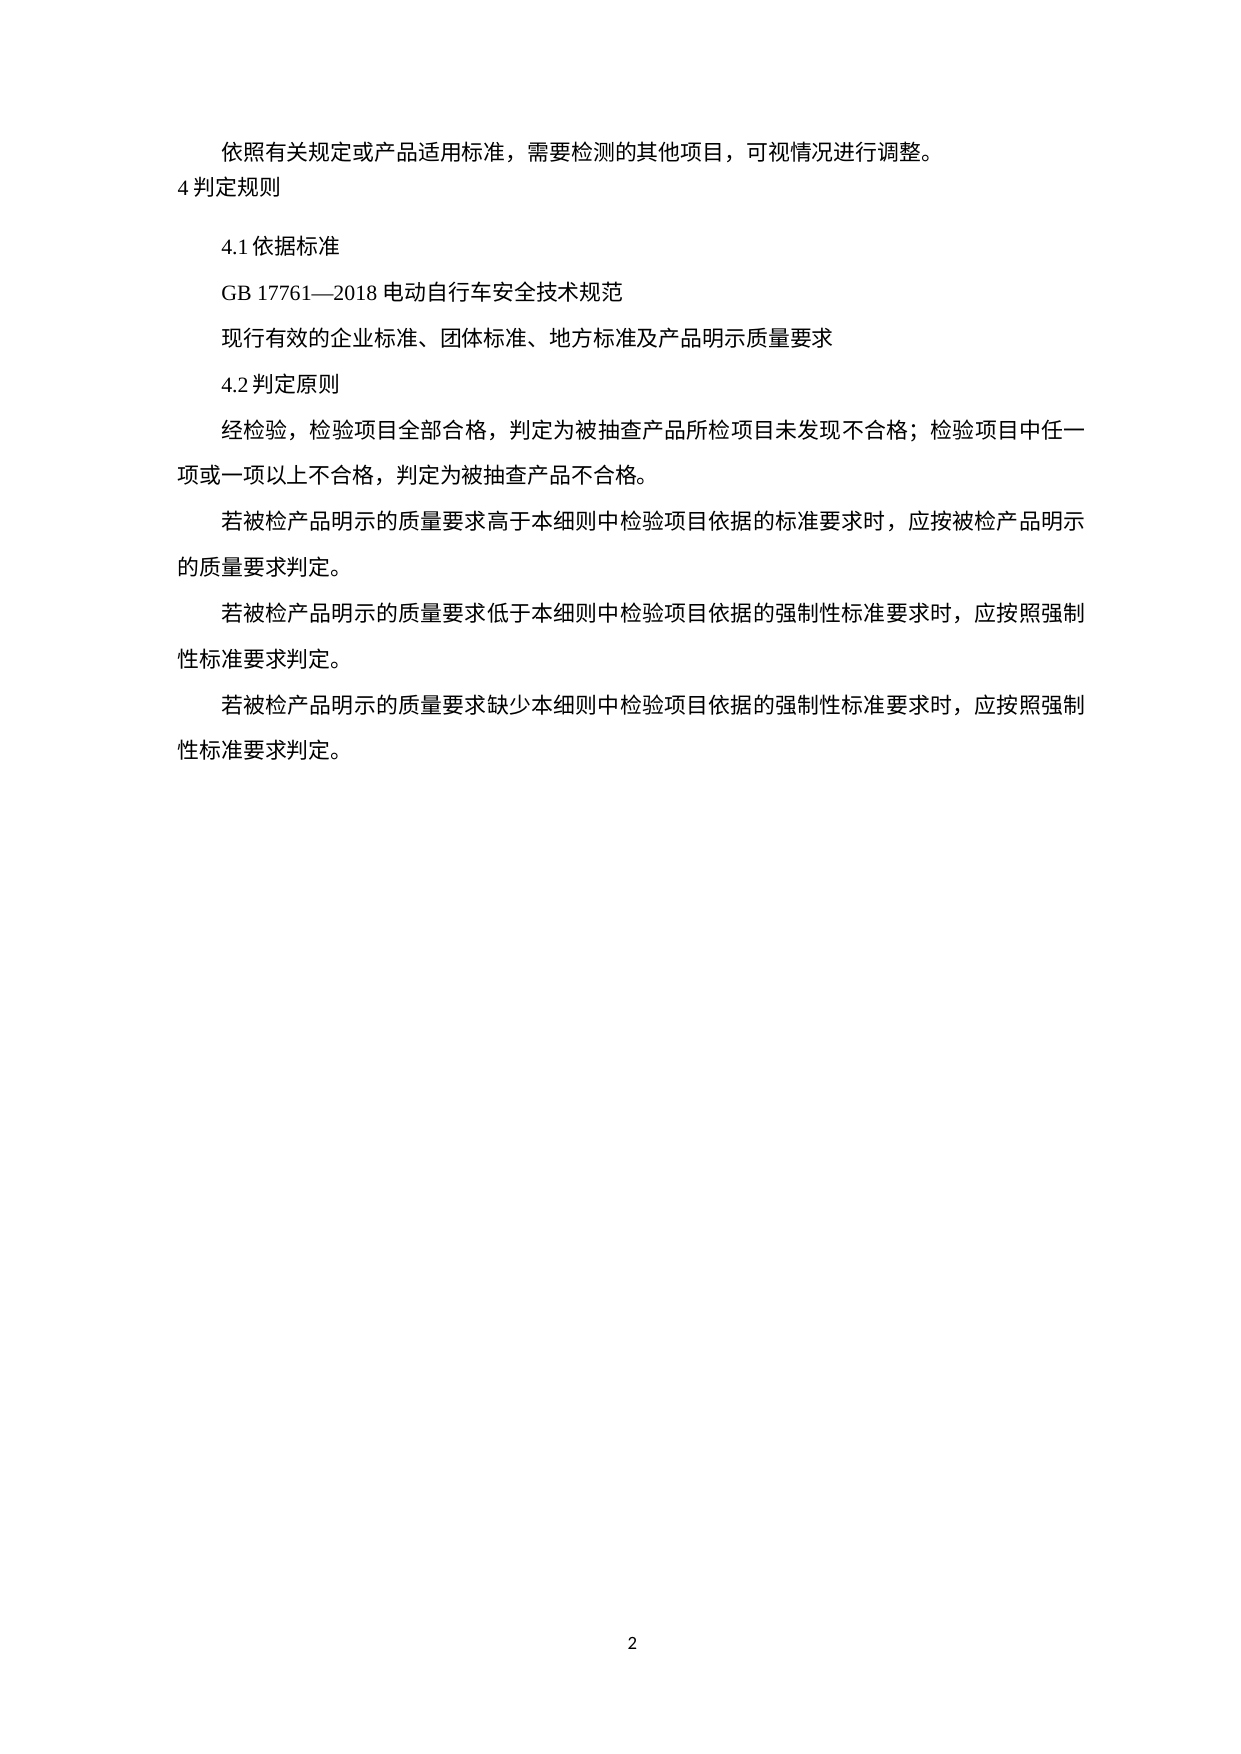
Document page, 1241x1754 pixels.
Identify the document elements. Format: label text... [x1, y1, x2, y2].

text 现行有效的企业标准、团体标准、地方标准及产品明示质量要求 [177, 310, 1087, 356]
text 4 判定规则 [177, 170, 1087, 202]
text 若被检产品明示的质量要求高于本细则中检验项目依据的标准要求时，应按被检产品明示的质量要求判定。 [177, 493, 1087, 585]
text 经检验，检验项目全部合格，判定为被抽查产品所检项目未发现不合格；检验项目中任一项或一项以上不合格，判定为被抽查产品不合格。 [177, 401, 1087, 493]
text GB 17761—2018 电动自行车安全技术规范 [177, 264, 1087, 310]
text 若被检产品明示的质量要求缺少本细则中检验项目依据的强制性标准要求时，应按照强制性标准要求判定。 [177, 676, 1087, 768]
text 若被检产品明示的质量要求低于本细则中检验项目依据的强制性标准要求时，应按照强制性标准要求判定。 [177, 585, 1087, 676]
text 依照有关规定或产品适用标准，需要检测的其他项目，可视情况进行调整。 [177, 124, 1087, 170]
text 4.2判定原则 [177, 356, 1087, 401]
text 4.1依据标准 [177, 218, 1087, 264]
